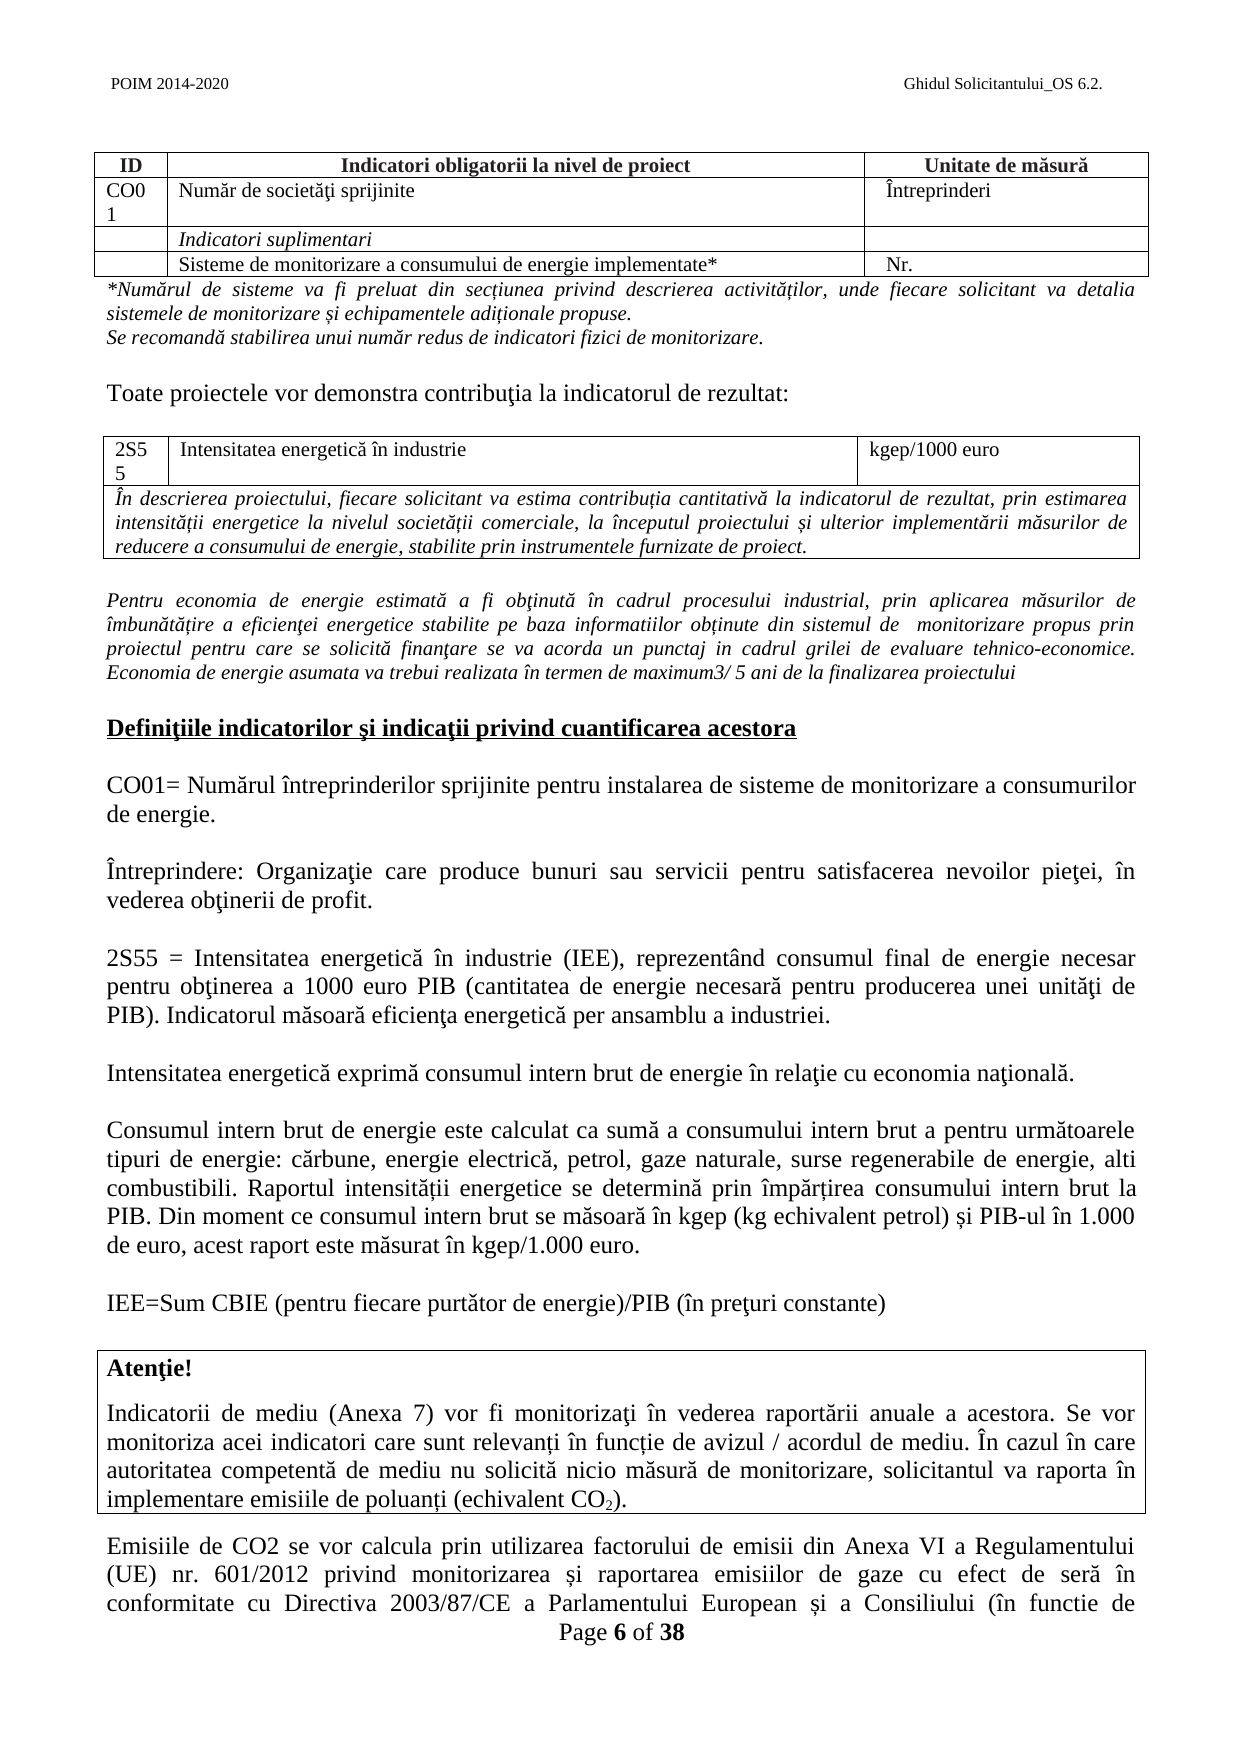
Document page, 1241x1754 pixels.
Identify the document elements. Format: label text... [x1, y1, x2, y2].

table_cell [95, 252, 167, 276]
table_cell În descrierea proiectului, fiecare solicitant va estima contribuția cantitativă la indicatorul de rezultat, prin estimarea intensității energetice la nivelul societății comerciale, la începutul proiectului și ulterior implementării măsurilor de reducere a consumului de energie, stabilite prin instrumentele furnizate de proiect. [104, 486, 1139, 558]
table_header 2S55 [104, 437, 168, 485]
table_header Indicatori obligatorii la nivel de proiect [168, 153, 864, 177]
table_cell [865, 227, 1148, 251]
table_cell CO01 [95, 178, 167, 226]
text IEE=Sum CBIE (pentru fiecare purtǎtor de energie)/PIB (în preţuri constante) [106, 1288, 1137, 1316]
text *Numărul de sisteme va fi preluat din secțiunea privind descrierea activităților, unde fiecare solicitant va detalia sistemele de monitorizare și echipamentele adiționale propuse. [106, 277, 1137, 325]
text Toate proiectele vor demonstra contribuţia la indicatorul de rezultat: [106, 378, 1137, 407]
table_header Intensitatea energetică în industrie [169, 437, 857, 485]
table_cell [95, 227, 167, 251]
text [106, 1531, 1137, 1617]
text Atenţie! [98, 1351, 1145, 1381]
table_header Unitate de măsură [865, 153, 1148, 177]
text Se recomandă stabilirea unui număr redus de indicatori fizici de monitorizare. [106, 325, 1137, 349]
text 2S55 = Intensitatea energetică în industrie (IEE), reprezentând consumul final de energie necesar pentru obţinerea a 1000 euro PIB (cantitatea de energie necesară pentru producerea unei unităţi de PIB). Indicatorul măsoară eficienţa energetică per ansamblu a industriei. [106, 943, 1137, 1029]
text CO01= Numărul întreprinderilor sprijinite pentru instalarea de sisteme de monitorizare a consumurilor de energie. [106, 770, 1137, 828]
table_cell Nr. [865, 252, 1148, 276]
text Întreprindere: Organizaţie care produce bunuri sau servicii pentru satisfacerea nevoilor pieţei, în vederea obţinerii de profit. [106, 856, 1137, 914]
table_cell Sisteme de monitorizare a consumului de energie implementate* [168, 252, 864, 276]
text Consumul intern brut de energie este calculat ca sumă a consumului intern brut a pentru următoarele tipuri de energie: cărbune, energie electrică, petrol, gaze naturale, surse regenerabile de energie, alti combustibili. Raportul intensității energetice se determină prin împărțirea consumului intern brut la PIB. Din moment ce consumul intern brut se măsoară în kgep (kg echivalent petrol) și PIB-ul în 1.000 de euro, acest raport este măsurat în kgep/1.000 euro. [106, 1115, 1137, 1259]
table_cell Indicatori suplimentari [168, 227, 864, 251]
text Intensitatea energetică exprimă consumul intern brut de energie în relaţie cu economia naţională. [106, 1058, 1137, 1086]
table_header kgep/1000 euro [858, 437, 1139, 485]
text Definiţiile indicatorilor şi indicaţii privind cuantificarea acestora [106, 713, 1137, 741]
table_cell Număr de societăţi sprijinite [168, 178, 864, 226]
table_cell Întreprinderi [865, 178, 1148, 226]
table_header ID [95, 153, 167, 177]
text Pentru economia de energie estimată a fi obţinută în cadrul procesului industrial, prin aplicarea măsurilor de îmbunătățire a eficienţei energetice stabilite pe baza informatiilor obținute din sistemul de monitorizare propus prin proiectul pentru care se solicită finanţare se va acorda un punctaj in cadrul grilei de evaluare tehnico-economice. Economia de energie asumata va trebui realizata în termen de maximum3/ 5 ani de la finalizarea proiectului [106, 588, 1137, 684]
text Indicatorii de mediu (Anexa 7) vor fi monitorizaţi în vederea raportării anuale a acestora. Se vor monitoriza acei indicatori care sunt relevanți în funcție de avizul / acordul de mediu. În cazul în care autoritatea competentă de mediu nu solicită nicio măsură de monitorizare, solicitantul va raporta în implementare emisiile de poluanți (echivalent CO2). [98, 1395, 1145, 1513]
